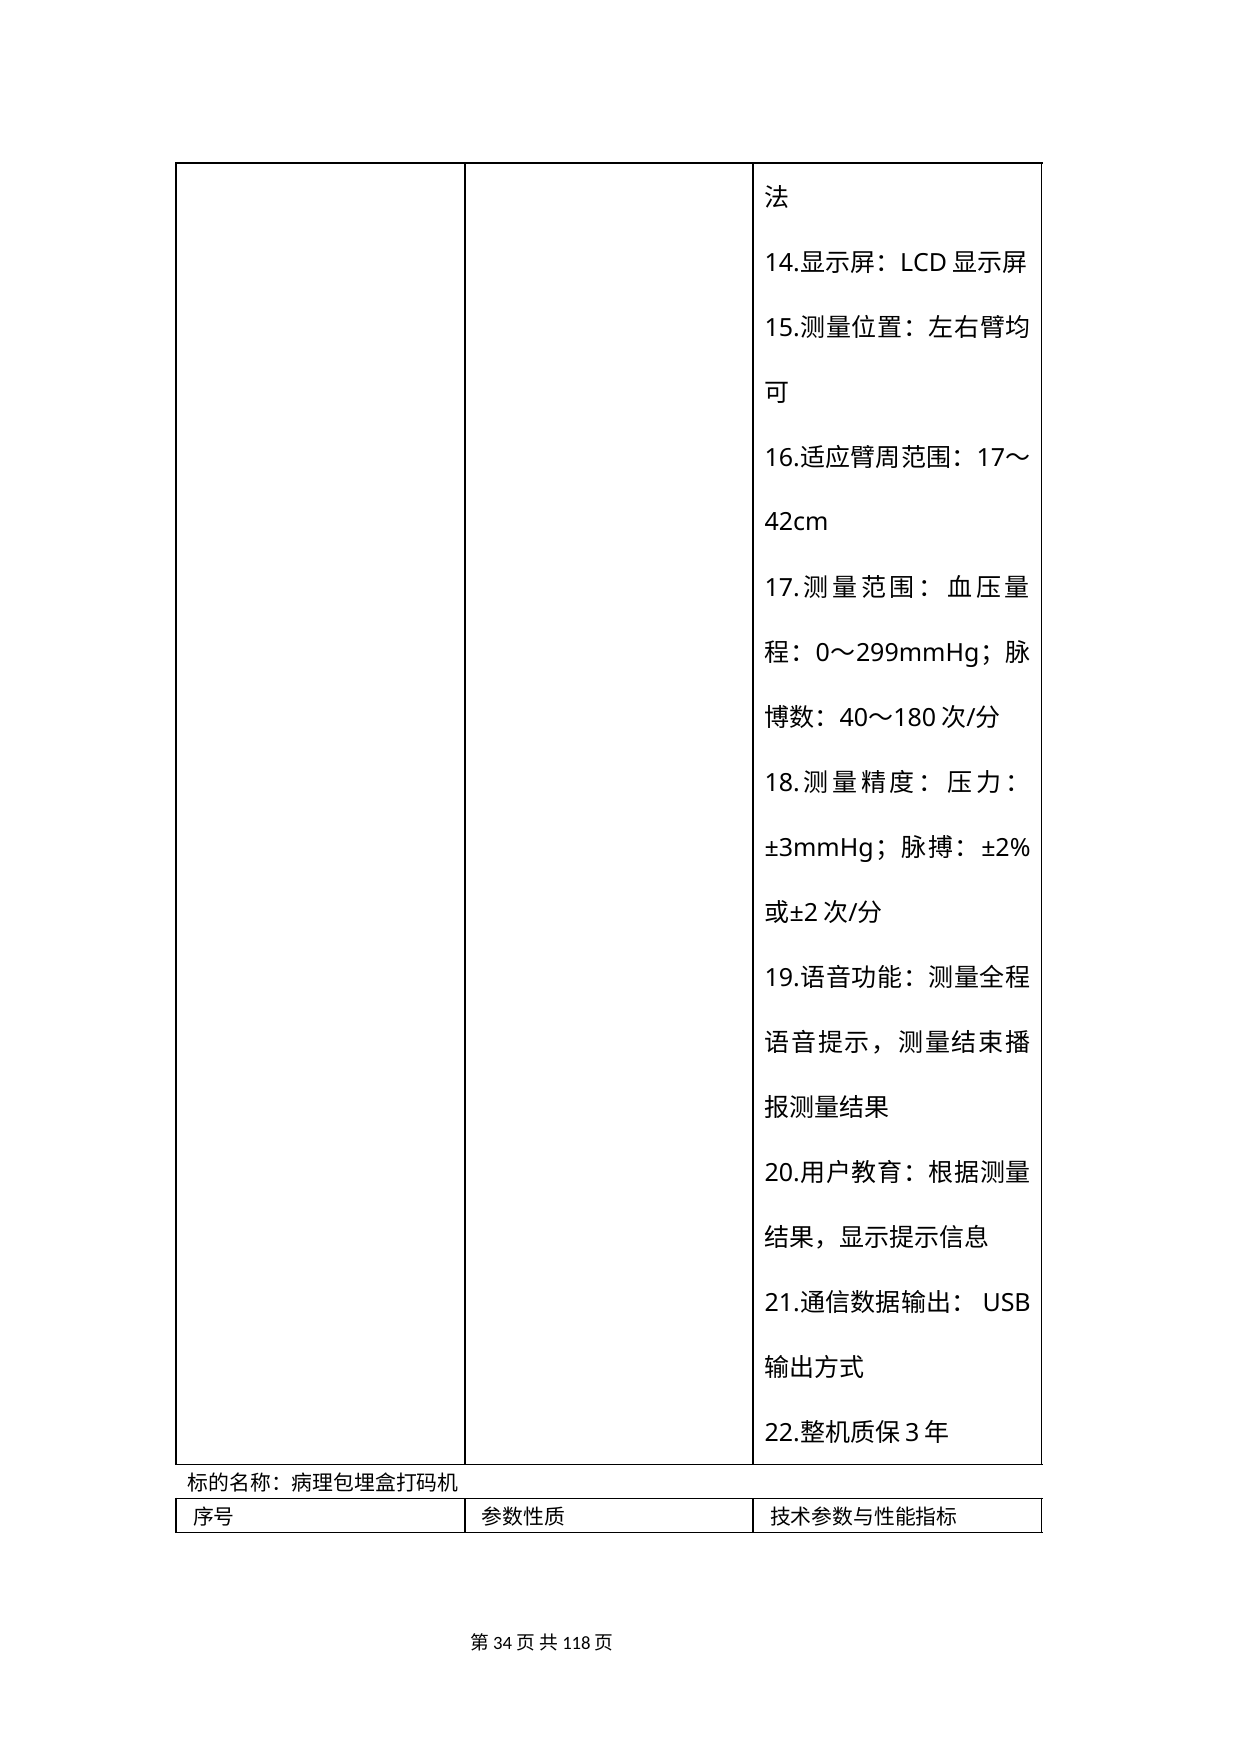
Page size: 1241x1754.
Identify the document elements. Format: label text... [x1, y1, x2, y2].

text 标的名称：病理包埋盒打码机 [187, 1465, 1053, 1498]
table_header 序号 [177, 1499, 464, 1532]
table_header 参数性质 [466, 1499, 752, 1532]
table_header 技术参数与性能指标 [754, 1499, 1041, 1532]
table_cell 1 [177, 164, 464, 1463]
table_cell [754, 164, 1041, 1463]
table_cell [466, 164, 752, 1463]
